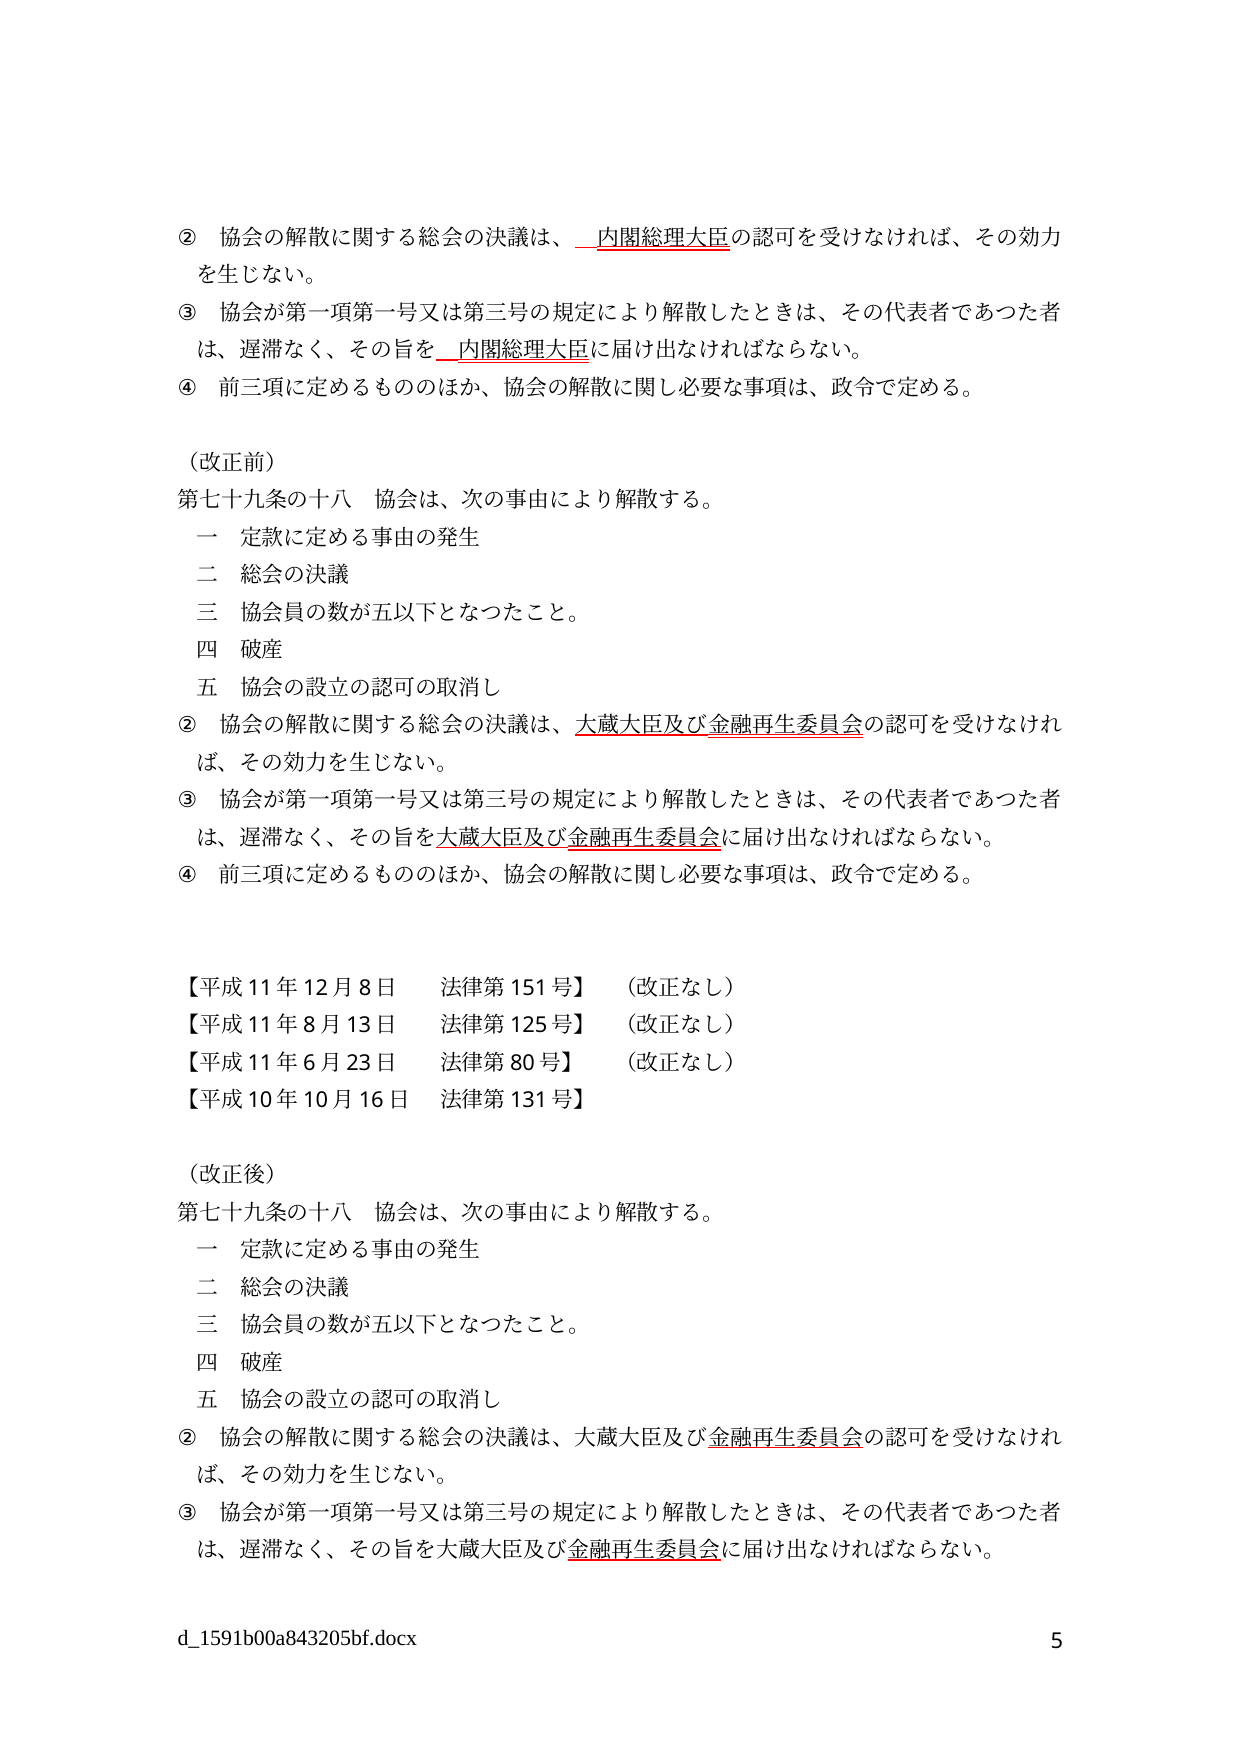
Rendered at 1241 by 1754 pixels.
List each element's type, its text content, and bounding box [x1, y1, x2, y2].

text （改正前） [177, 442, 1063, 479]
text ③ 協会が第一項第一号又は第三号の規定により解散したときは、その代表者であつた者は、遅滞なく、その旨を 内閣総理大臣に届け出なければならない。 [177, 292, 1063, 367]
text ② 協会の解散に関する総会の決議は、大蔵大臣及び金融再生委員会の認可を受けなければ、その効力を生じない。 [177, 704, 1063, 779]
text 二 総会の決議 [196, 1267, 1063, 1304]
text 【平成11年8月13日 法律第125号】 （改正なし） [177, 1004, 1063, 1042]
text ④ 前三項に定めるもののほか、協会の解散に関し必要な事項は、政令で定める。 [177, 854, 1063, 892]
text 四 破産 [196, 629, 1063, 667]
text （改正後） [177, 1154, 1063, 1192]
text 【平成11年6月23日 法律第80号】 （改正なし） [177, 1042, 1063, 1079]
text 【平成10年10月16日 法律第131号】 [177, 1079, 1063, 1117]
text ② 協会の解散に関する総会の決議は、 内閣総理大臣の認可を受けなければ、その効力を生じない。 [177, 217, 1063, 292]
text ③ 協会が第一項第一号又は第三号の規定により解散したときは、その代表者であつた者は、遅滞なく、その旨を大蔵大臣及び金融再生委員会に届け出なければならない。 [177, 779, 1063, 854]
text 【平成11年12月8日 法律第151号】 （改正なし） [177, 967, 1063, 1004]
text 四 破産 [196, 1342, 1063, 1379]
text 一 定款に定める事由の発生 [196, 517, 1063, 554]
text 五 協会の設立の認可の取消し [196, 667, 1063, 704]
text ② 協会の解散に関する総会の決議は、大蔵大臣及び金融再生委員会の認可を受けなければ、その効力を生じない。 [177, 1417, 1063, 1492]
text 三 協会員の数が五以下となつたこと。 [196, 592, 1063, 629]
text 第七十九条の十八 協会は、次の事由により解散する。 [177, 1192, 1063, 1229]
text 二 総会の決議 [196, 554, 1063, 592]
text ③ 協会が第一項第一号又は第三号の規定により解散したときは、その代表者であつた者は、遅滞なく、その旨を大蔵大臣及び金融再生委員会に届け出なければならない。 [177, 1492, 1063, 1567]
text 一 定款に定める事由の発生 [196, 1229, 1063, 1267]
text 五 協会の設立の認可の取消し [196, 1379, 1063, 1417]
text 三 協会員の数が五以下となつたこと。 [196, 1304, 1063, 1342]
text 第七十九条の十八 協会は、次の事由により解散する。 [177, 479, 1063, 517]
text ④ 前三項に定めるもののほか、協会の解散に関し必要な事項は、政令で定める。 [177, 367, 1063, 404]
